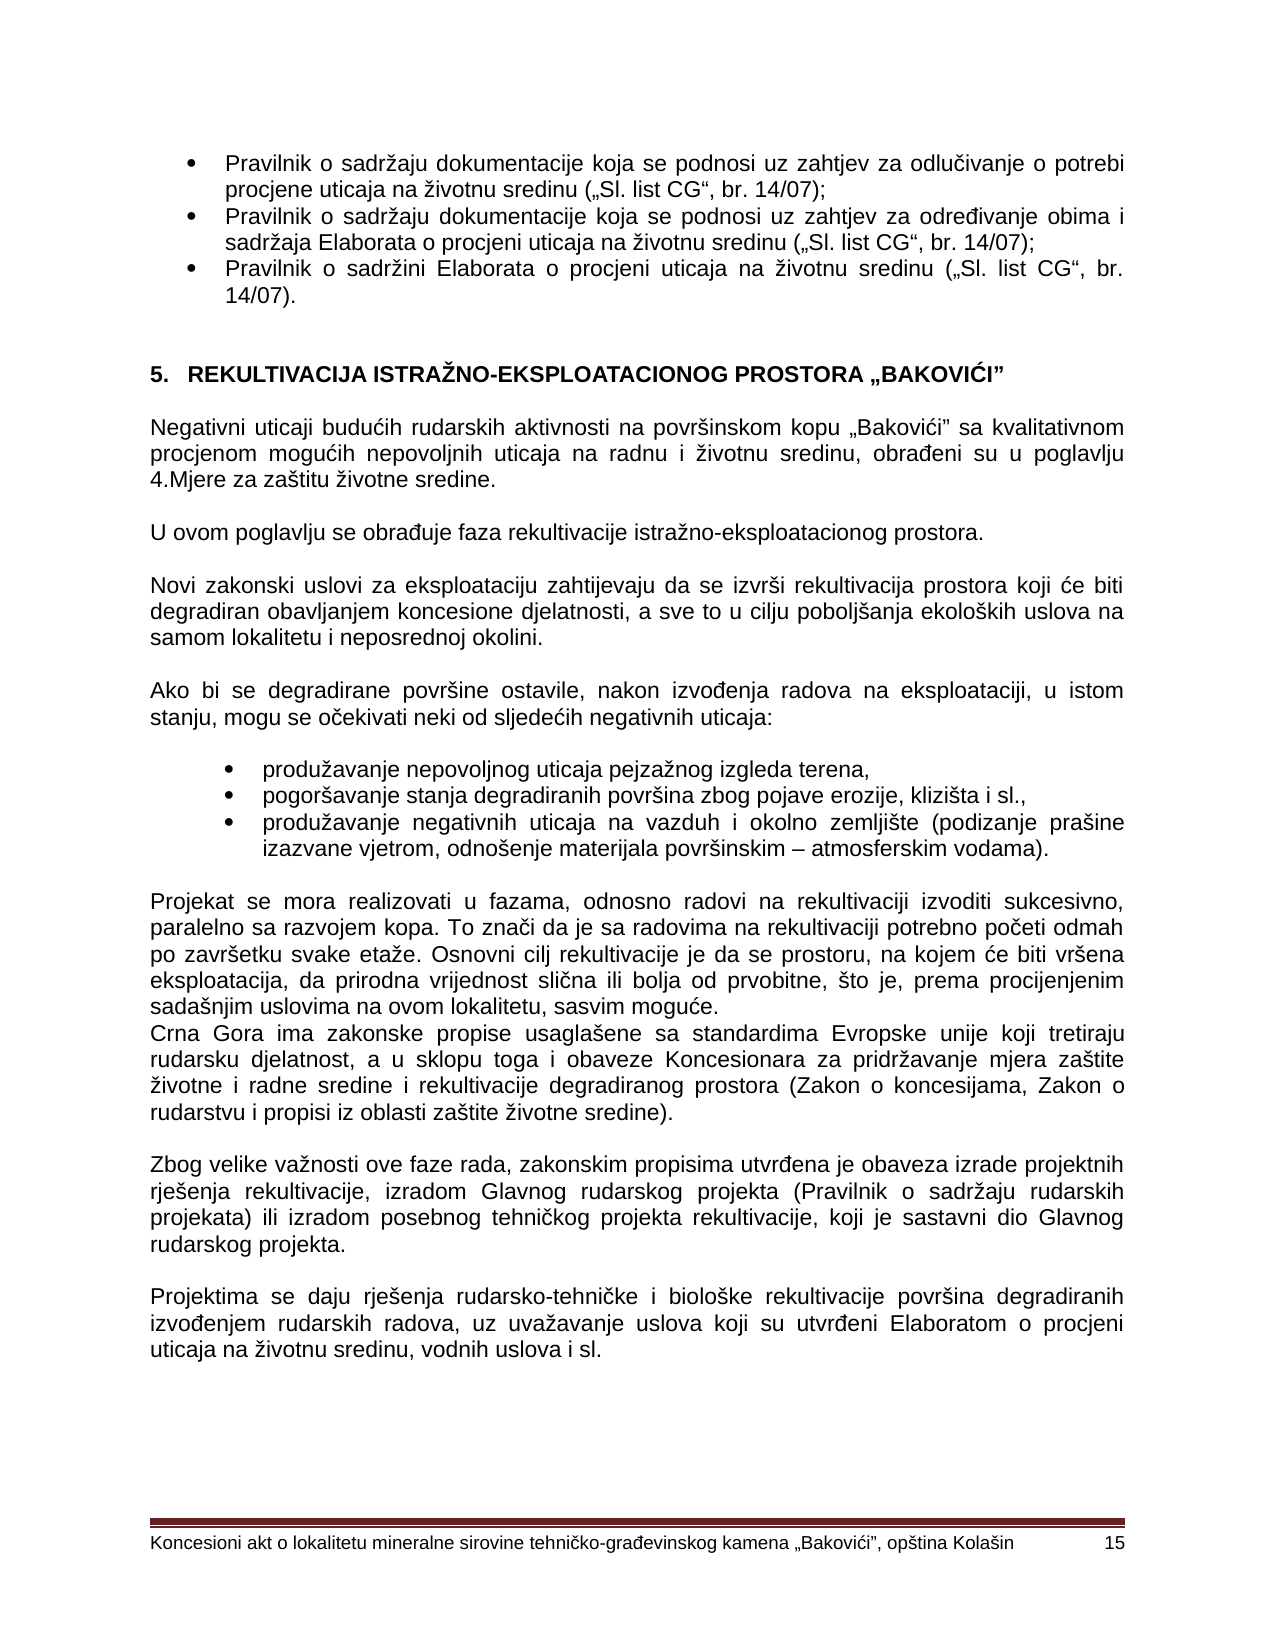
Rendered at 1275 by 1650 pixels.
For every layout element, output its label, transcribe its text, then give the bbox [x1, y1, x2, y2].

list Pravilnik o sadržini Elaborata o procjeni uticaja na životnu sredinu („Sl. list CG“, br. 14/07). [187, 255, 1125, 308]
text Negativni uticaji budućih rudarskih aktivnosti na površinskom kopu „Bakovići” sa kvalitativnom procjenom mogućih nepovoljnih uticaja na radnu i životnu sredinu, obrađeni su u poglavlju 4.Mjere za zaštitu životne sredine. [150, 413, 1125, 493]
text Projekat se mora realizovati u fazama, odnosno radovi na rekultivaciji izvoditi sukcesivno, paralelno sa razvojem kopa. To znači da je sa radovima na rekultivaciji potrebno početi odmah po završetku svake etaže. Osnovni cilj rekultivacije je da se prostoru, na kojem će biti vršena eksploatacija, da prirodna vrijednost slična ili bolja od prvobitne, što je, prema procijenjenim sadašnjim uslovima na ovom lokalitetu, sasvim moguće. [150, 888, 1125, 1020]
text Projektima se daju rješenja rudarsko-tehničke i biološke rekultivacije površina degradiranih izvođenjem rudarskih radova, uz uvažavanje uslova koji su utvrđeni Elaboratom o procjeni uticaja na životnu sredinu, vodnih uslova i sl. [150, 1283, 1125, 1362]
list Pravilnik o sadržaju dokumentacije koja se podnosi uz zahtjev za odlučivanje o potrebi procjene uticaja na životnu sredinu („Sl. list CG“, br. 14/07); [187, 150, 1125, 203]
list produžavanje negativnih uticaja na vazduh i okolno zemljište (podizanje prašine izazvane vjetrom, odnošenje materijala površinskim – atmosferskim vodama). [225, 809, 1125, 862]
list produžavanje nepovoljnog uticaja pejzažnog izgleda terena, [225, 756, 1125, 782]
text Novi zakonski uslovi za eksploataciju zahtijevaju da se izvrši rekultivacija prostora koji će biti degradiran obavljanjem koncesione djelatnosti, a sve to u cilju poboljšanja ekoloških uslova na samom lokalitetu i neposrednoj okolini. [150, 572, 1125, 651]
list Pravilnik o sadržaju dokumentacije koja se podnosi uz zahtjev za određivanje obima i sadržaja Elaborata o procjeni uticaja na životnu sredinu („Sl. list CG“, br. 14/07); [187, 203, 1125, 255]
list pogoršavanje stanja degradiranih površina zbog pojave erozije, klizišta i sl., [225, 782, 1125, 809]
text Crna Gora ima zakonske propise usaglašene sa standardima Evropske unije koji tretiraju rudarsku djelatnost, a u sklopu toga i obaveze Koncesionara za pridržavanje mjera zaštite životne i radne sredine i rekultivacije degradiranog prostora (Zakon o koncesijama, Zakon o rudarstvu i propisi iz oblasti zaštite životne sredine). [150, 1020, 1125, 1125]
text Zbog velike važnosti ove faze rada, zakonskim propisima utvrđena je obaveza izrade projektnih rješenja rekultivacije, izradom Glavnog rudarskog projekta (Pravilnik o sadržaju rudarskih projekata) ili izradom posebnog tehničkog projekta rekultivacije, koji je sastavni dio Glavnog rudarskog projekta. [150, 1151, 1125, 1257]
subtitle REKULTIVACIJA ISTRAŽNO-EKSPLOATACIONOG PROSTORA „BAKOVIĆI” [150, 361, 1125, 387]
text U ovom poglavlju se obrađuje faza rekultivacije istražno-eksploatacionog prostora. [150, 519, 1125, 545]
text Ako bi se degradirane površine ostavile, nakon izvođenja radova na eksploataciji, u istom stanju, mogu se očekivati neki od sljedećih negativnih uticaja: [150, 677, 1125, 730]
